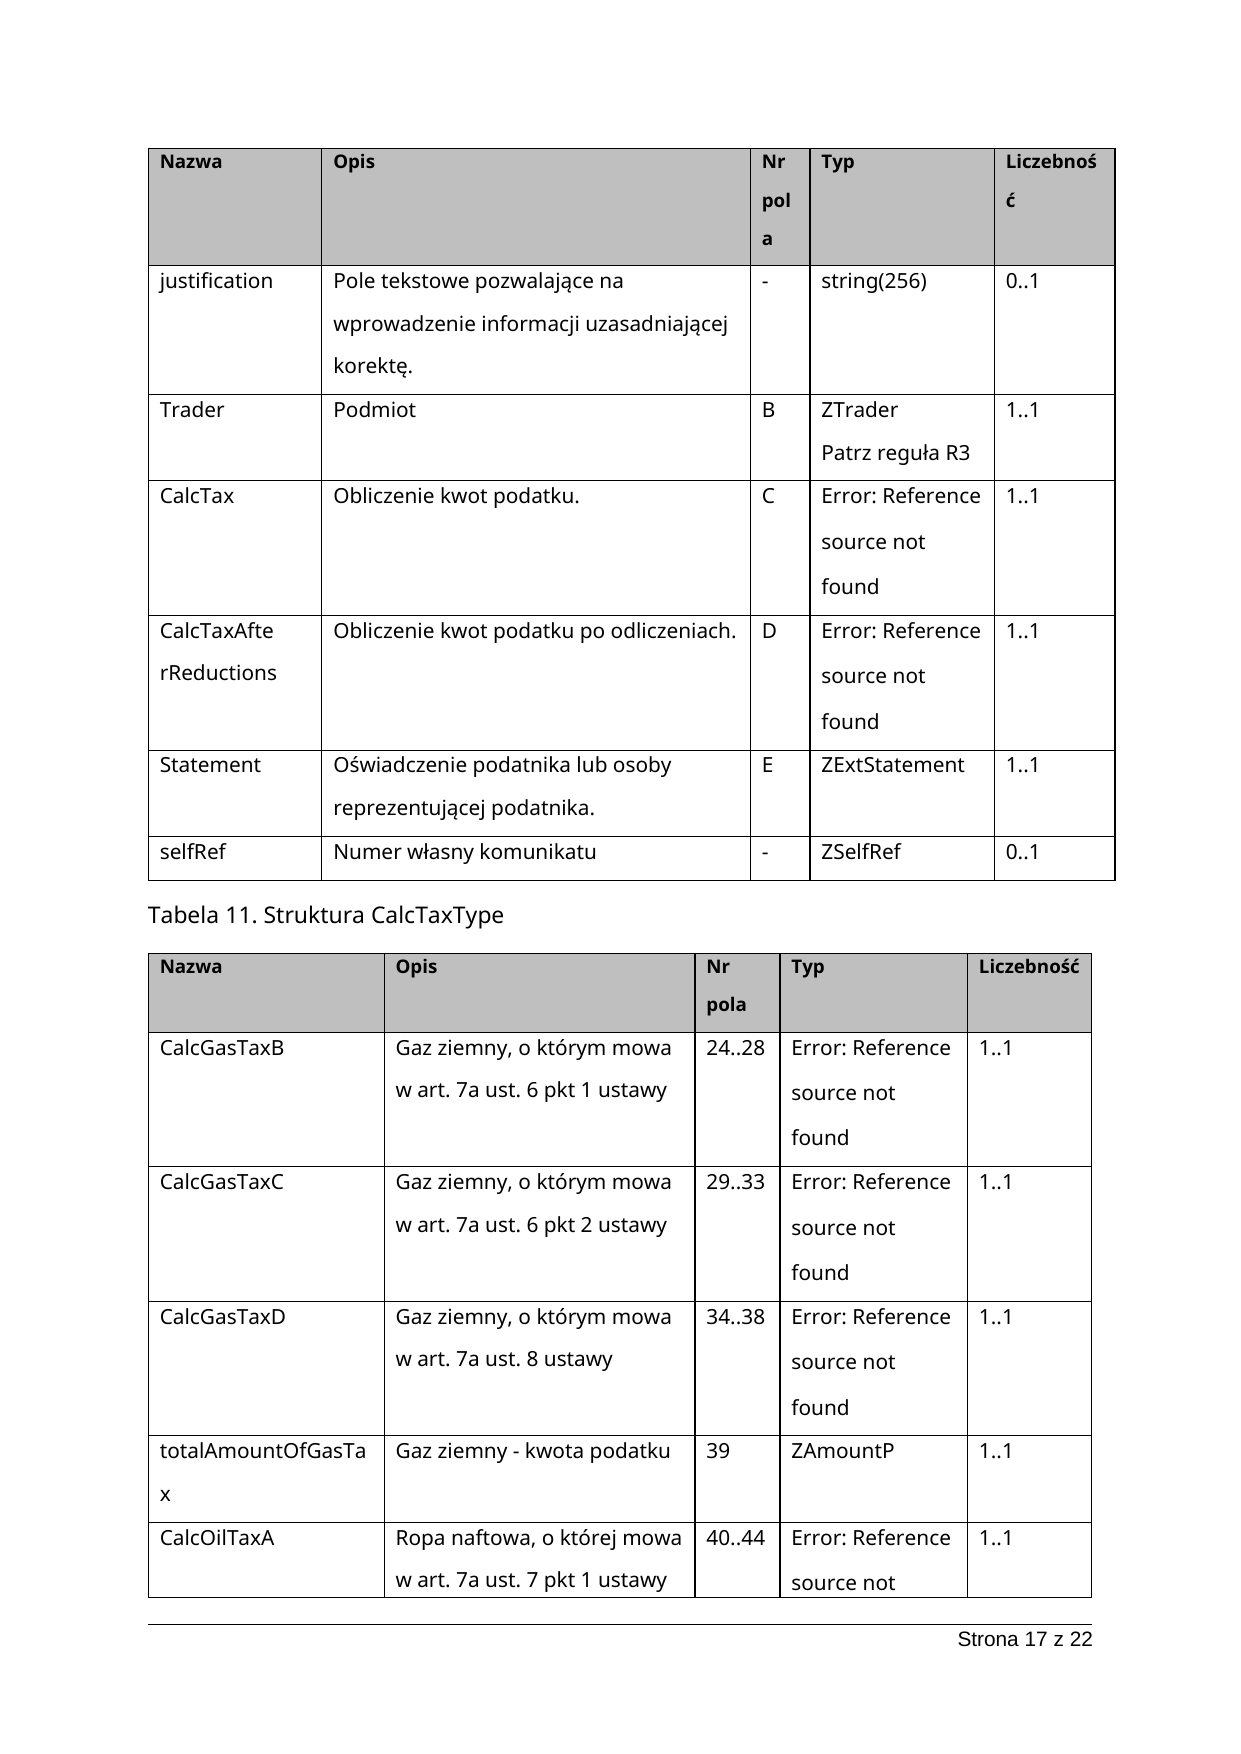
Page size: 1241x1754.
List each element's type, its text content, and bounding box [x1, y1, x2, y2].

table_cell 0..1 [995, 837, 1114, 879]
table_cell CalcTax [149, 481, 321, 615]
table_cell E [751, 751, 809, 836]
table_cell Oświadczenie podatnika lub osoby reprezentującej podatnika. [322, 751, 750, 836]
table_cell 24..28 [696, 1033, 779, 1166]
table_cell 1..1 [968, 1167, 1091, 1301]
table_cell ZExtStatement [811, 751, 994, 836]
table_header Opis [322, 149, 750, 265]
table_cell CalcOilTaxA [149, 1523, 384, 1597]
table_cell Pole tekstowe pozwalające na wprowadzenie informacji uzasadniającej korektę. [322, 266, 750, 394]
table_cell Numer własny komunikatu [322, 837, 750, 879]
table_header Liczebność [995, 149, 1114, 265]
table_cell 1..1 [995, 616, 1114, 749]
table_cell Gaz ziemny, o którym mowa w art. 7a ust. 6 pkt 1 ustawy [385, 1033, 694, 1166]
table_header Nazwa [149, 954, 384, 1032]
table_cell string(256) [811, 266, 994, 394]
table_header Nazwa [149, 149, 321, 265]
table_cell B [751, 395, 809, 480]
table_cell CalcGasTaxD [149, 1302, 384, 1435]
table_cell ZAmountP [781, 1436, 967, 1522]
table_cell 1..1 [968, 1302, 1091, 1435]
table_cell Obliczenie kwot podatku. [322, 481, 750, 615]
table_header Opis [385, 954, 694, 1032]
table_cell 0..1 [995, 266, 1114, 394]
table_cell - [751, 837, 809, 879]
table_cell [385, 1523, 694, 1597]
table_cell 1..1 [968, 1033, 1091, 1166]
table_cell 34..38 [696, 1302, 779, 1435]
table_cell 1..1 [995, 481, 1114, 615]
table_cell Statement [149, 751, 321, 836]
table_header Nr pola [696, 954, 779, 1032]
table_cell 1..1 [968, 1523, 1091, 1597]
table_cell ZTrader Patrz reguła R3 [811, 395, 994, 480]
table_cell 40..44 [696, 1523, 779, 1597]
table_cell Trader [149, 395, 321, 480]
table_cell D [751, 616, 809, 749]
table_cell Gaz ziemny, o którym mowa w art. 7a ust. 6 pkt 2 ustawy [385, 1167, 694, 1301]
table_cell Podmiot [322, 395, 750, 480]
table_cell Gaz ziemny - kwota podatku [385, 1436, 694, 1522]
table_header Typ [811, 149, 994, 265]
table_cell - [751, 266, 809, 394]
table_header Typ [781, 954, 967, 1032]
table_cell ZSelfRef [811, 837, 994, 879]
table_cell 1..1 [995, 395, 1114, 480]
table_cell 1..1 [995, 751, 1114, 836]
table_cell justification [149, 266, 321, 394]
table_cell selfRef [149, 837, 321, 879]
table_cell totalAmountOfGasTax [149, 1436, 384, 1522]
table_cell Gaz ziemny, o którym mowa w art. 7a ust. 8 ustawy [385, 1302, 694, 1435]
table_cell CalcGasTaxC [149, 1167, 384, 1301]
table_cell C [751, 481, 809, 615]
table_cell Obliczenie kwot podatku po odliczeniach. [322, 616, 750, 749]
table_cell 1..1 [968, 1436, 1091, 1522]
table_header Nr pola [751, 149, 809, 265]
table_header Liczebność [968, 954, 1091, 1032]
table_cell CalcGasTaxB [149, 1033, 384, 1166]
table_cell 29..33 [696, 1167, 779, 1301]
table_cell 39 [696, 1436, 779, 1522]
